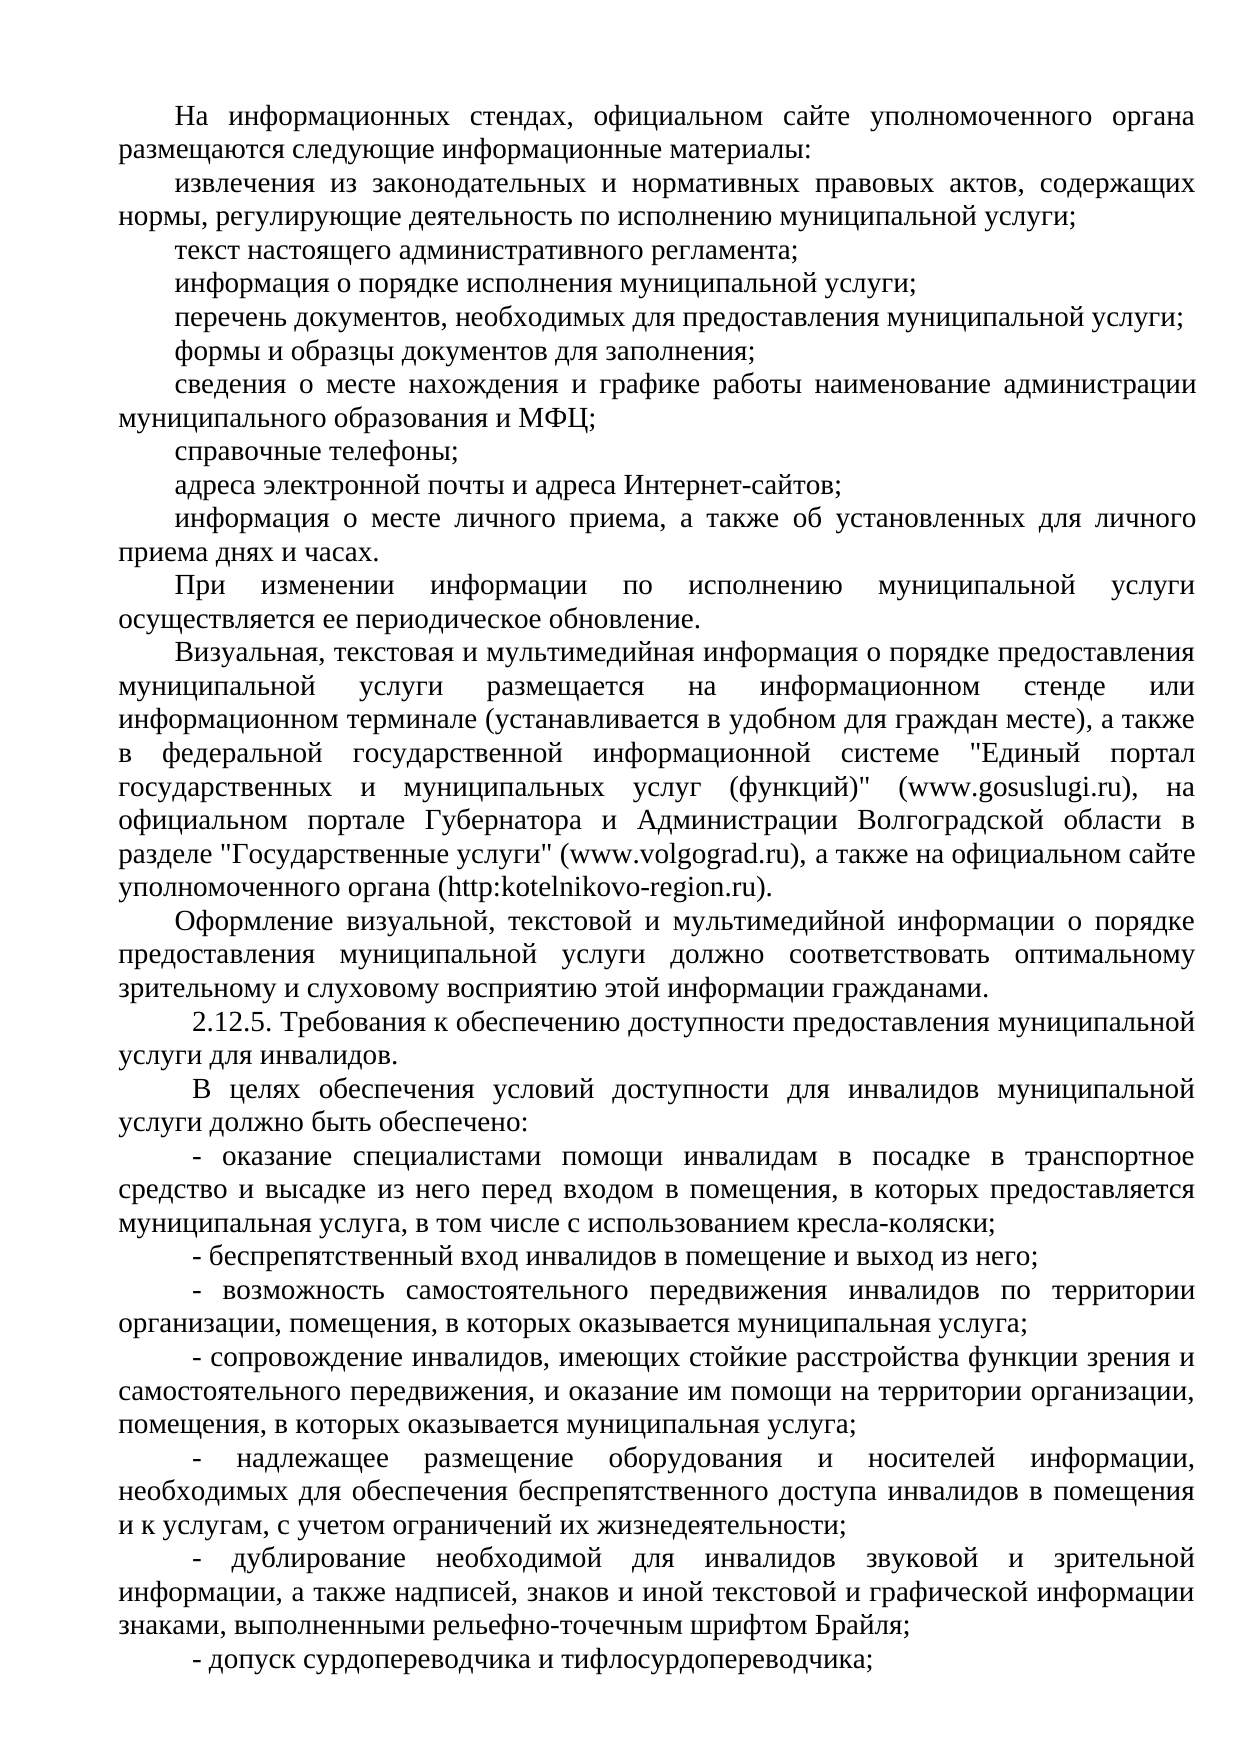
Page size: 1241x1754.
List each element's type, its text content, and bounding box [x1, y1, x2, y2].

text справочные телефоны; [118, 433, 1198, 467]
text перечень документов, необходимых для предоставления муниципальной услуги; [118, 299, 1196, 333]
text формы и образцы документов для заполнения; [118, 333, 1196, 366]
text На информационных стендах, официальном сайте уполномоченного органа размещаются следующие информационные материалы: [118, 98, 1196, 165]
text 2.12.5. Требования к обеспечению доступности предоставления муниципальной услуги для инвалидов. [118, 1004, 1196, 1071]
text - дублирование необходимой для инвалидов звуковой и зрительной информации, а также надписей, знаков и иной текстовой и графической информации знаками, выполненными рельефно-точечным шрифтом Брайля; [118, 1540, 1196, 1641]
text - оказание специалистами помощи инвалидам в посадке в транспортное средство и высадке из него перед входом в помещения, в которых предоставляется муниципальная услуга, в том числе с использованием кресла-коляски; [118, 1138, 1196, 1238]
text Визуальная, текстовая и мультимедийная информация о порядке предоставления муниципальной услуги размещается на информационном стенде или информационном терминале (устанавливается в удобном для граждан месте), а также в федеральной государственной информационной системе "Единый портал государственных и муниципальных услуг (функций)" (www.gosuslugi.ru), на официальном портале Губернатора и Администрации Волгоградской области в разделе "Государственные услуги" (www.volgograd.ru), а также на официальном сайте уполномоченного органа (http:kotelnikovo-region.ru). [118, 634, 1196, 903]
text В целях обеспечения условий доступности для инвалидов муниципальной услуги должно быть обеспечено: [118, 1071, 1196, 1138]
text Оформление визуальной, текстовой и мультимедийной информации о порядке предоставления муниципальной услуги должно соответствовать оптимальному зрительному и слуховому восприятию этой информации гражданами. [118, 903, 1196, 1004]
text При изменении информации по исполнению муниципальной услуги осуществляется ее периодическое обновление. [118, 567, 1196, 634]
text адреса электронной почты и адреса Интернет-сайтов; [118, 467, 1198, 500]
text - беспрепятственный вход инвалидов в помещение и выход из него; [118, 1238, 1196, 1272]
text информация о порядке исполнения муниципальной услуги; [118, 266, 1196, 299]
text информация о месте личного приема, а также об установленных для личного приема днях и часах. [118, 500, 1198, 567]
text - возможность самостоятельного передвижения инвалидов по территории организации, помещения, в которых оказывается муниципальная услуга; [118, 1272, 1196, 1339]
text - надлежащее размещение оборудования и носителей информации, необходимых для обеспечения беспрепятственного доступа инвалидов в помещения и к услугам, с учетом ограничений их жизнедеятельности; [118, 1440, 1196, 1540]
text сведения о месте нахождения и графике работы наименование администрации муниципального образования и МФЦ; [118, 366, 1198, 433]
text текст настоящего административного регламента; [118, 232, 1196, 266]
text извлечения из законодательных и нормативных правовых актов, содержащих нормы, регулирующие деятельность по исполнению муниципальной услуги; [118, 165, 1196, 232]
text - сопровождение инвалидов, имеющих стойкие расстройства функции зрения и самостоятельного передвижения, и оказание им помощи на территории организации, помещения, в которых оказывается муниципальная услуга; [118, 1339, 1196, 1440]
text - допуск сурдопереводчика и тифлосурдопереводчика; [118, 1641, 1196, 1674]
